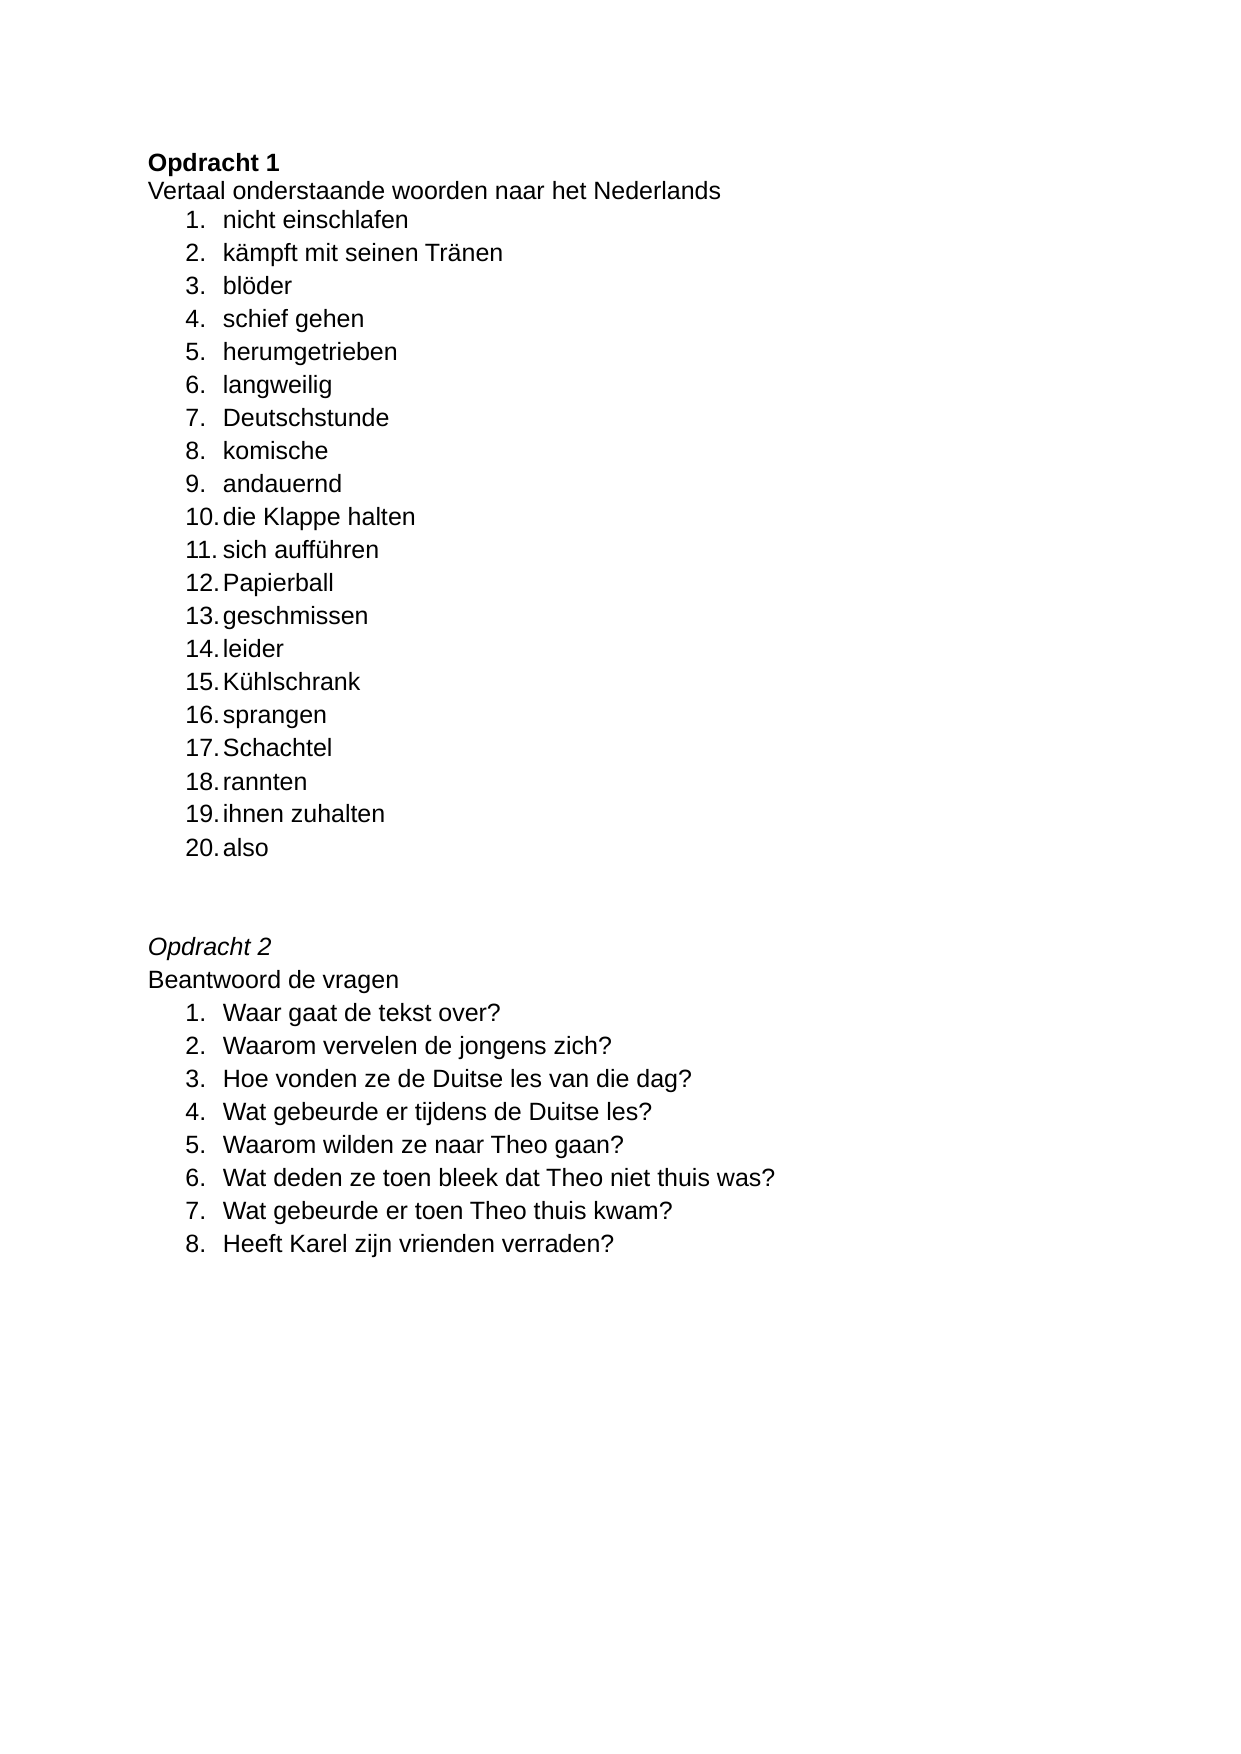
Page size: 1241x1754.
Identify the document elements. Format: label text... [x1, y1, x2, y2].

list Waarom vervelen de jongens zich? [185, 1031, 1093, 1059]
list Kühlschrank [185, 667, 1093, 696]
list ihnen zuhalten [185, 799, 1093, 828]
list Schachtel [185, 733, 1093, 762]
list also [185, 832, 1093, 861]
list geschmissen [185, 601, 1093, 630]
list leider [185, 634, 1093, 663]
list schief gehen [185, 304, 1093, 333]
text Beantwoord de vragen [148, 964, 1093, 993]
list Wat gebeurde er tijdens de Duitse les? [185, 1097, 1093, 1125]
list die Klappe halten [185, 502, 1093, 531]
list Hoe vonden ze de Duitse les van die dag? [185, 1064, 1093, 1092]
list sich aufführen [185, 535, 1093, 564]
list langweilig [185, 370, 1093, 399]
list andauernd [185, 469, 1093, 498]
list komische [185, 436, 1093, 465]
list Waar gaat de tekst over? [185, 998, 1093, 1026]
list kämpft mit seinen Tränen [185, 238, 1093, 267]
list Deutschstunde [185, 403, 1093, 432]
text Opdracht 2 [148, 932, 1093, 960]
text Vertaal onderstaande woorden naar het Nederlands [148, 176, 1093, 205]
list rannten [185, 766, 1093, 795]
list Wat deden ze toen bleek dat Theo niet thuis was? [185, 1163, 1093, 1191]
list sprangen [185, 700, 1093, 729]
list Heeft Karel zijn vrienden verraden? [185, 1229, 1093, 1257]
list Waarom wilden ze naar Theo gaan? [185, 1130, 1093, 1158]
text Opdracht 1 [148, 148, 1093, 176]
list Wat gebeurde er toen Theo thuis kwam? [185, 1196, 1093, 1224]
list blöder [185, 271, 1093, 300]
list Papierball [185, 568, 1093, 597]
list nicht einschlafen [185, 205, 1093, 234]
list herumgetrieben [185, 337, 1093, 366]
